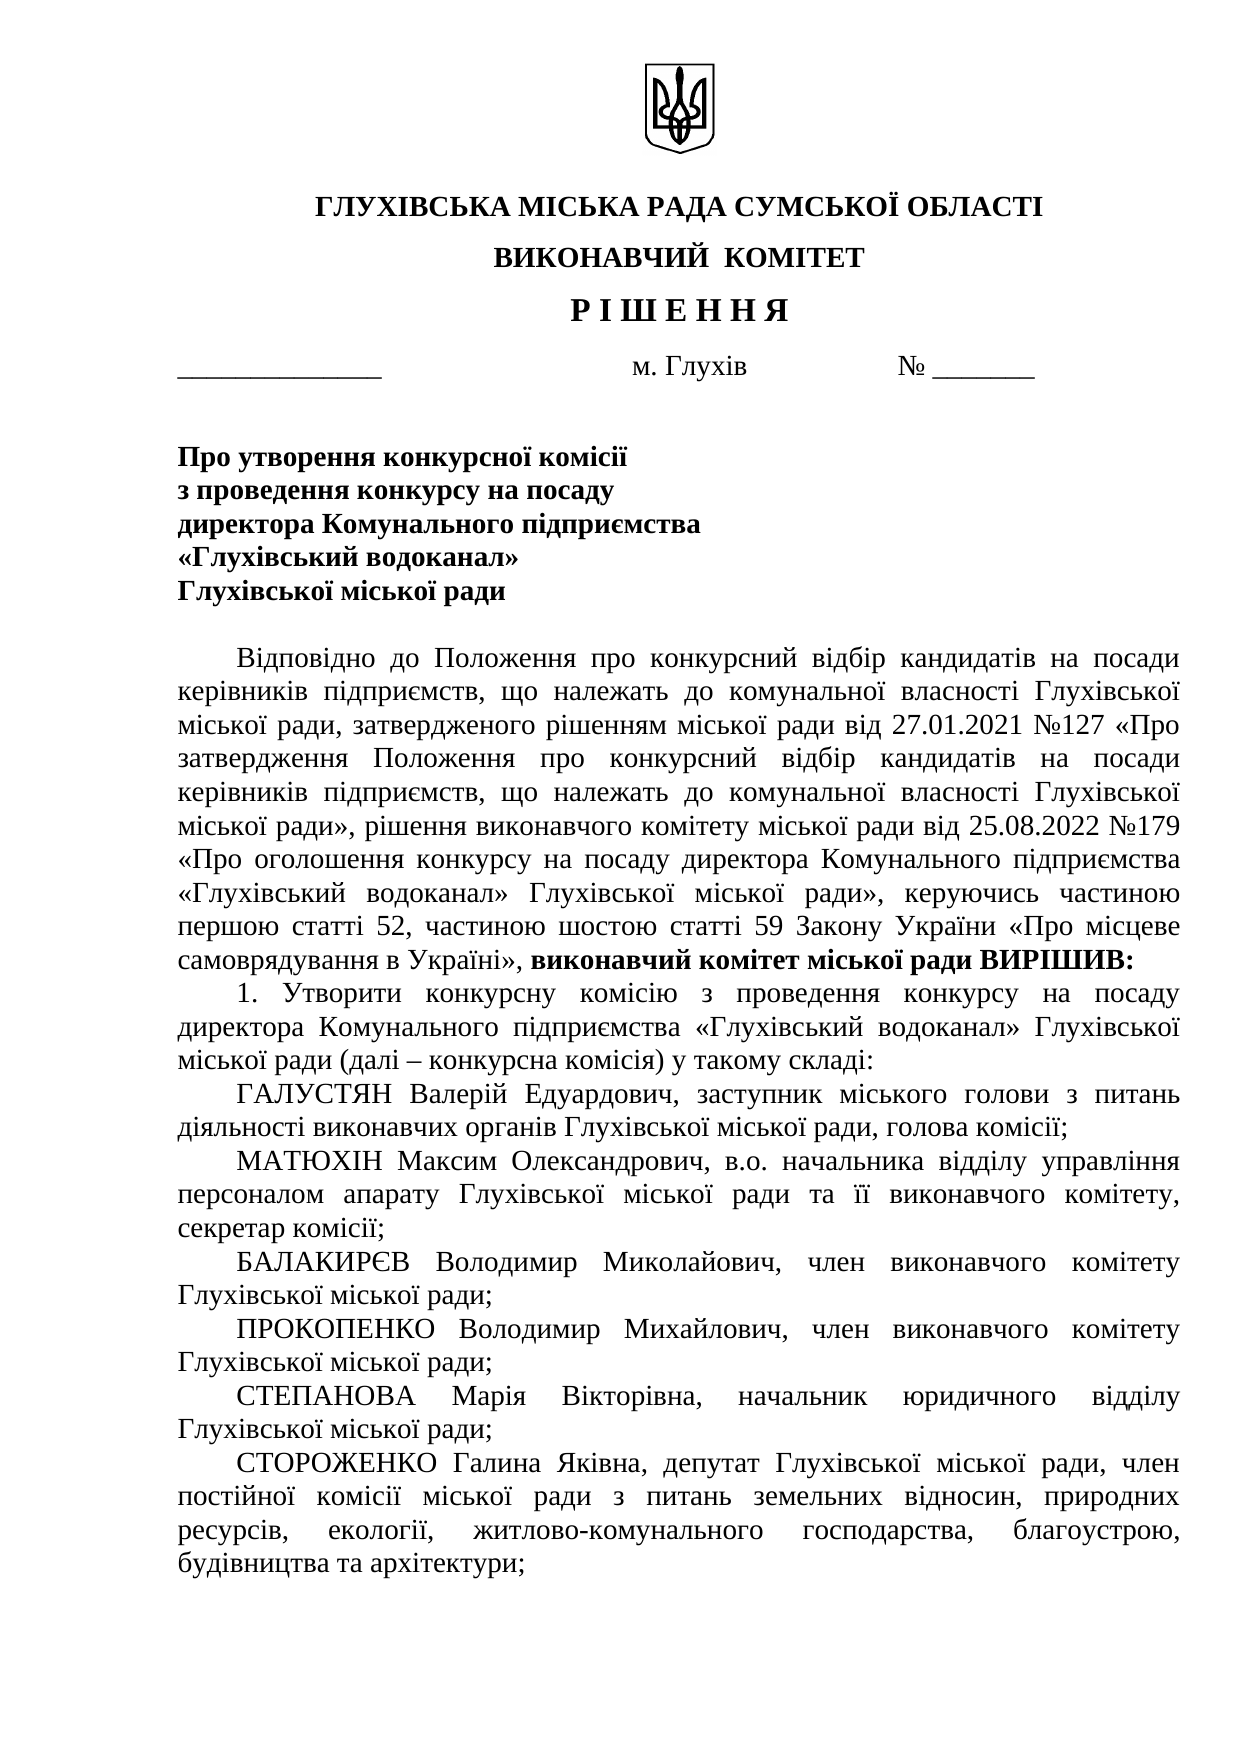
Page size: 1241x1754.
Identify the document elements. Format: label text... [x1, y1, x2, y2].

picture [642, 62, 717, 156]
text «Глухівський водоканал» [177, 539, 1181, 573]
text директора Комунального підприємства [177, 506, 1181, 539]
text МАТЮХІН Максим Олександрович, в.о. начальника відділу управління персоналом апарату Глухівської міської ради та її виконавчого комітету, секретар комісії; [177, 1143, 1181, 1244]
text БАЛАКИРЄВ Володимир Миколайович, член виконавчого комітету Глухівської міської ради; [177, 1244, 1181, 1311]
text ПРОКОПЕНКО Володимир Михайлович, член виконавчого комітету Глухівської міської ради; [177, 1311, 1181, 1378]
text Відповідно до Положення про конкурсний відбір кандидатів на посади керівників підприємств, що належать до комунальної власності Глухівської міської ради, затвердженого рішенням міської ради від 27.01.2021 №127 «Про затвердження Положення про конкурсний відбір кандидатів на посади керівників підприємств, що належать до комунальної власності Глухівської міської ради», рішення виконавчого комітету міської ради від 25.08.2022 №179 «Про оголошення конкурсу на посаду директора Комунального підприємства «Глухівський водоканал» Глухівської міської ради», керуючись частиною першою статті 52, частиною шостою статті 59 Закону України «Про місцеве самоврядування в Україні», виконавчий комітет міської ради ВИРІШИВ: [177, 640, 1181, 975]
subtitle ГЛУХІВСЬКА МІСЬКА РАДА СУМСЬКОЇ ОБЛАСТІ [177, 189, 1181, 223]
text Глухівської міської ради [177, 573, 1181, 606]
text з проведення конкурсу на посаду [177, 472, 1181, 506]
text СТОРОЖЕНКО Галина Яківна, депутат Глухівської міської ради, член постійної комісії міської ради з питань земельних відносин, природних ресурсів, екології, житлово-комунального господарства, благоустрою, будівництва та архітектури; [177, 1445, 1181, 1579]
text ______________ м. Глухів № _______ [177, 348, 1181, 381]
text Про утворення конкурсної комісії [177, 439, 1181, 472]
text 1. Утворити конкурсну комісію з проведення конкурсу на посаду директора Комунального підприємства «Глухівський водоканал» Глухівської міської ради (далі – конкурсна комісія) у такому складі: [177, 975, 1181, 1076]
text ГАЛУСТЯН Валерій Едуардович, заступник міського голови з питань діяльності виконавчих органів Глухівської міської ради, голова комісії; [177, 1076, 1181, 1143]
subtitle ВИКОНАВЧИЙ КОМІТЕТ [177, 240, 1181, 273]
text СТЕПАНОВА Марія Вікторівна, начальник юридичного відділу Глухівської міської ради; [177, 1378, 1181, 1445]
subtitle Р І Ш Е Н Н Я [177, 290, 1181, 328]
